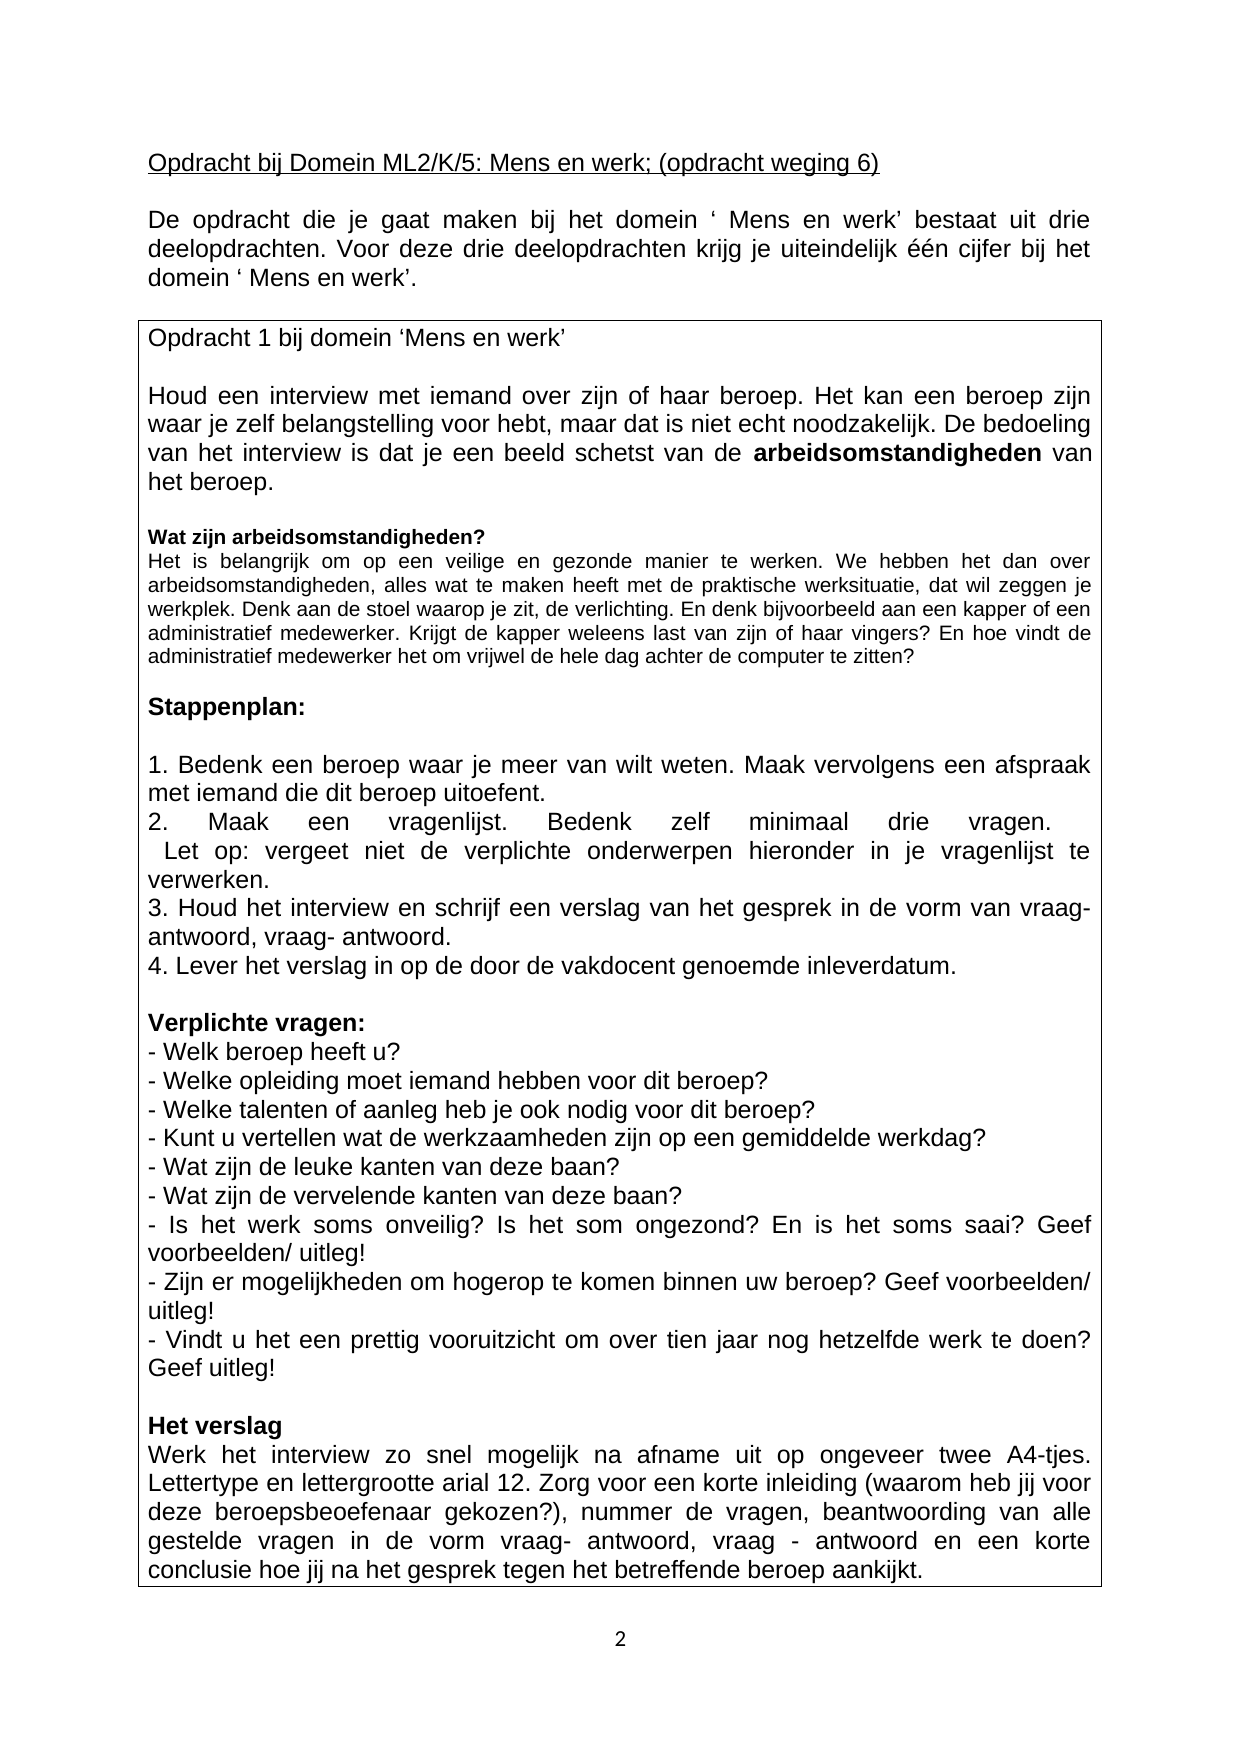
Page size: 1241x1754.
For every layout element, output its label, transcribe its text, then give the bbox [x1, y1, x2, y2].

text De opdracht die je gaat maken bij het domein ‘ Mens en werk’ bestaat uit drie deelopdrachten. Voor deze drie deelopdrachten krijg je uiteindelijk één cijfer bij het domein ‘ Mens en werk’. [148, 205, 1093, 291]
text - Is het werk soms onveilig? Is het som ongezond? En is het soms saai? Geef voorbeelden/ uitleg! [148, 1210, 1093, 1267]
text Houd een interview met iemand over zijn of haar beroep. Het kan een beroep zijn waar je zelf belangstelling voor hebt, maar dat is niet echt noodzakelijk. De bedoeling van het interview is dat je een beeld schetst van de arbeidsomstandigheden van het beroep. [148, 381, 1093, 496]
text - Zijn er mogelijkheden om hogerop te komen binnen uw beroep? Geef voorbeelden/ uitleg! [148, 1267, 1093, 1325]
text Wat zijn arbeidsomstandigheden? [148, 524, 1093, 548]
text - Vindt u het een prettig vooruitzicht om over tien jaar nog hetzelfde werk te doen? Geef uitleg! [148, 1325, 1093, 1382]
text 2. Maak een vragenlijst. Bedenk zelf minimaal drie vragen. Let op: vergeet niet de verplichte onderwerpen hieronder in je vragenlijst te verwerken. [148, 807, 1093, 893]
text Opdracht 1 bij domein ‘Mens en werk’ [139, 321, 1101, 352]
text 3. Houd het interview en schrijf een verslag van het gesprek in de vorm van vraag- antwoord, vraag- antwoord. [148, 893, 1093, 951]
text - Wat zijn de vervelende kanten van deze baan? [148, 1181, 1093, 1210]
text - Kunt u vertellen wat de werkzaamheden zijn op een gemiddelde werkdag? [148, 1123, 1093, 1152]
text - Welke talenten of aanleg heb je ook nodig voor dit beroep? [148, 1095, 1093, 1123]
text Het is belangrijk om op een veilige en gezonde manier te werken. We hebben het dan over arbeidsomstandigheden, alles wat te maken heeft met de praktische werksituatie, dat wil zeggen je werkplek. Denk aan de stoel waarop je zit, de verlichting. En denk bijvoorbeeld aan een kapper of een administratief medewerker. Krijgt de kapper weleens last van zijn of haar vingers? En hoe vindt de administratief medewerker het om vrijwel de hele dag achter de computer te zitten? [148, 548, 1093, 668]
text - Welk beroep heeft u? [148, 1037, 1093, 1066]
text Opdracht bij Domein ML2/K/5: Mens en werk; (opdracht weging 6) [148, 148, 1093, 176]
text 4. Lever het verslag in op de door de vakdocent genoemde inleverdatum. [148, 951, 1093, 980]
text Het verslag [148, 1411, 1093, 1437]
text - Wat zijn de leuke kanten van deze baan? [148, 1152, 1093, 1181]
text Stappenplan: [148, 692, 1093, 721]
text - Welke opleiding moet iemand hebben voor dit beroep? [148, 1066, 1093, 1095]
text Werk het interview zo snel mogelijk na afname uit op ongeveer twee A4-tjes. Lettertype en lettergrootte arial 12. Zorg voor een korte inleiding (waarom heb jij voor deze beroepsbeoefenaar gekozen?), nummer de vragen, beantwoording van alle gestelde vragen in de vorm vraag- antwoord, vraag - antwoord en een korte conclusie hoe jij na het gesprek tegen het betreffende beroep aankijkt. [139, 1437, 1101, 1586]
text Verplichte vragen: [148, 1008, 1093, 1037]
text 1. Bedenk een beroep waar je meer van wilt weten. Maak vervolgens een afspraak met iemand die dit beroep uitoefent. [148, 750, 1093, 807]
